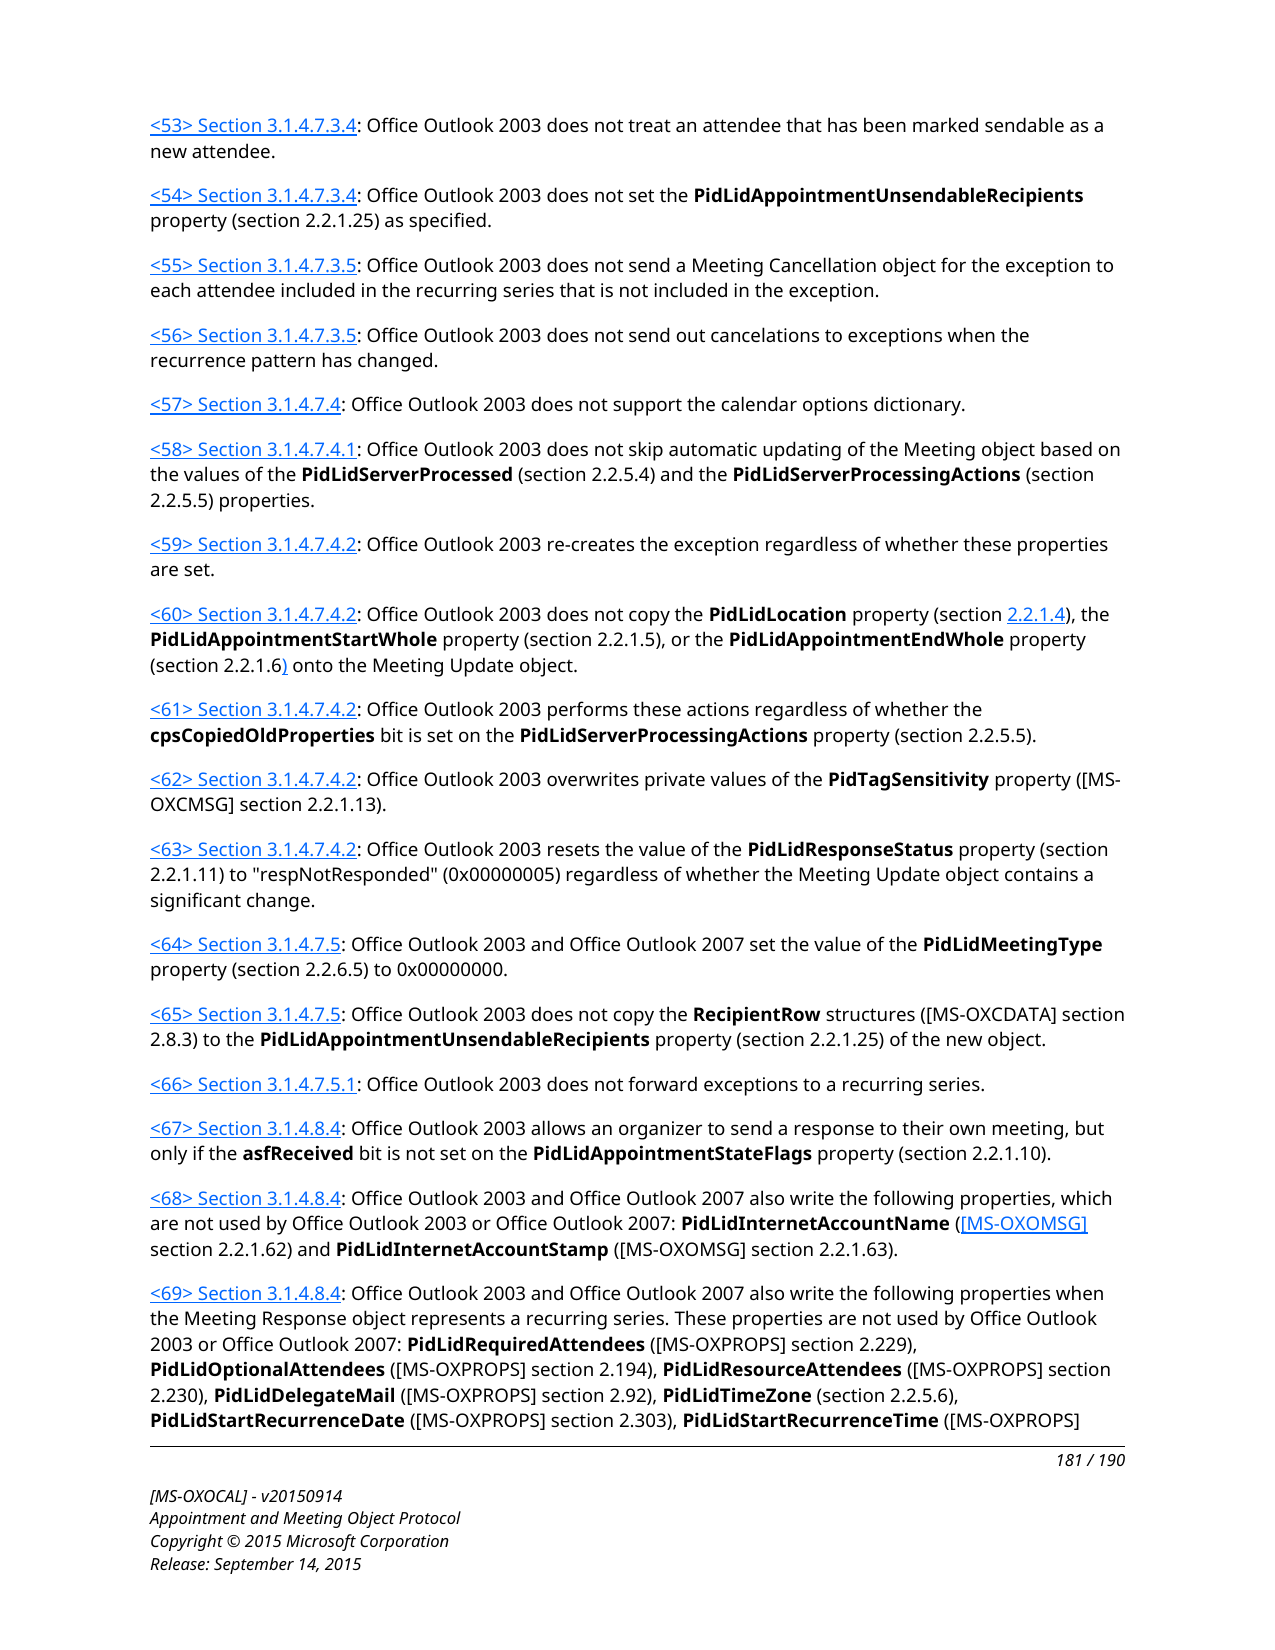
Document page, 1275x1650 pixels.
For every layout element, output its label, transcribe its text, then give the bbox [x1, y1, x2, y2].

text <61> Section 3.1.4.7.4.2: Office Outlook 2003 performs these actions regardless of whether the cpsCopiedOldProperties bit is set on the PidLidServerProcessingActions property (section 2.2.5.5). [150, 696, 1125, 747]
text <67> Section 3.1.4.8.4: Office Outlook 2003 allows an organizer to send a response to their own meeting, but only if the asfReceived bit is not set on the PidLidAppointmentStateFlags property (section 2.2.1.10). [150, 1115, 1125, 1166]
text <65> Section 3.1.4.7.5: Office Outlook 2003 does not copy the RecipientRow structures ([MS-OXCDATA] section 2.8.3) to the PidLidAppointmentUnsendableRecipients property (section 2.2.1.25) of the new object. [150, 1001, 1125, 1052]
text <54> Section 3.1.4.7.3.4: Office Outlook 2003 does not set the PidLidAppointmentUnsendableRecipients property (section 2.2.1.25) as specified. [150, 182, 1125, 233]
text <63> Section 3.1.4.7.4.2: Office Outlook 2003 resets the value of the PidLidResponseStatus property (section 2.2.1.11) to "respNotResponded" (0x00000005) regardless of whether the Meeting Update object contains a significant change. [150, 836, 1125, 912]
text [150, 1280, 1125, 1433]
text <60> Section 3.1.4.7.4.2: Office Outlook 2003 does not copy the PidLidLocation property (section 2.2.1.4), the PidLidAppointmentStartWhole property (section 2.2.1.5), or the PidLidAppointmentEndWhole property (section 2.2.1.6) onto the Meeting Update object. [150, 601, 1125, 678]
text <59> Section 3.1.4.7.4.2: Office Outlook 2003 re-creates the exception regardless of whether these properties are set. [150, 531, 1125, 582]
text <57> Section 3.1.4.7.4: Office Outlook 2003 does not support the calendar options dictionary. [150, 392, 1125, 417]
text <56> Section 3.1.4.7.3.5: Office Outlook 2003 does not send out cancelations to exceptions when the recurrence pattern has changed. [150, 322, 1125, 373]
text <62> Section 3.1.4.7.4.2: Office Outlook 2003 overwrites private values of the PidTagSensitivity property ([MS-OXCMSG] section 2.2.1.13). [150, 766, 1125, 817]
text <66> Section 3.1.4.7.5.1: Office Outlook 2003 does not forward exceptions to a recurring series. [150, 1071, 1125, 1096]
text <53> Section 3.1.4.7.3.4: Office Outlook 2003 does not treat an attendee that has been marked sendable as a new attendee. [150, 112, 1125, 163]
text <55> Section 3.1.4.7.3.5: Office Outlook 2003 does not send a Meeting Cancellation object for the exception to each attendee included in the recurring series that is not included in the exception. [150, 252, 1125, 303]
text <64> Section 3.1.4.7.5: Office Outlook 2003 and Office Outlook 2007 set the value of the PidLidMeetingType property (section 2.2.6.5) to 0x00000000. [150, 931, 1125, 982]
text <68> Section 3.1.4.8.4: Office Outlook 2003 and Office Outlook 2007 also write the following properties, which are not used by Office Outlook 2003 or Office Outlook 2007: PidLidInternetAccountName ([MS-OXOMSG] section 2.2.1.62) and PidLidInternetAccountStamp ([MS-OXOMSG] section 2.2.1.63). [150, 1185, 1125, 1261]
text <58> Section 3.1.4.7.4.1: Office Outlook 2003 does not skip automatic updating of the Meeting object based on the values of the PidLidServerProcessed (section 2.2.5.4) and the PidLidServerProcessingActions (section 2.2.5.5) properties. [150, 436, 1125, 512]
